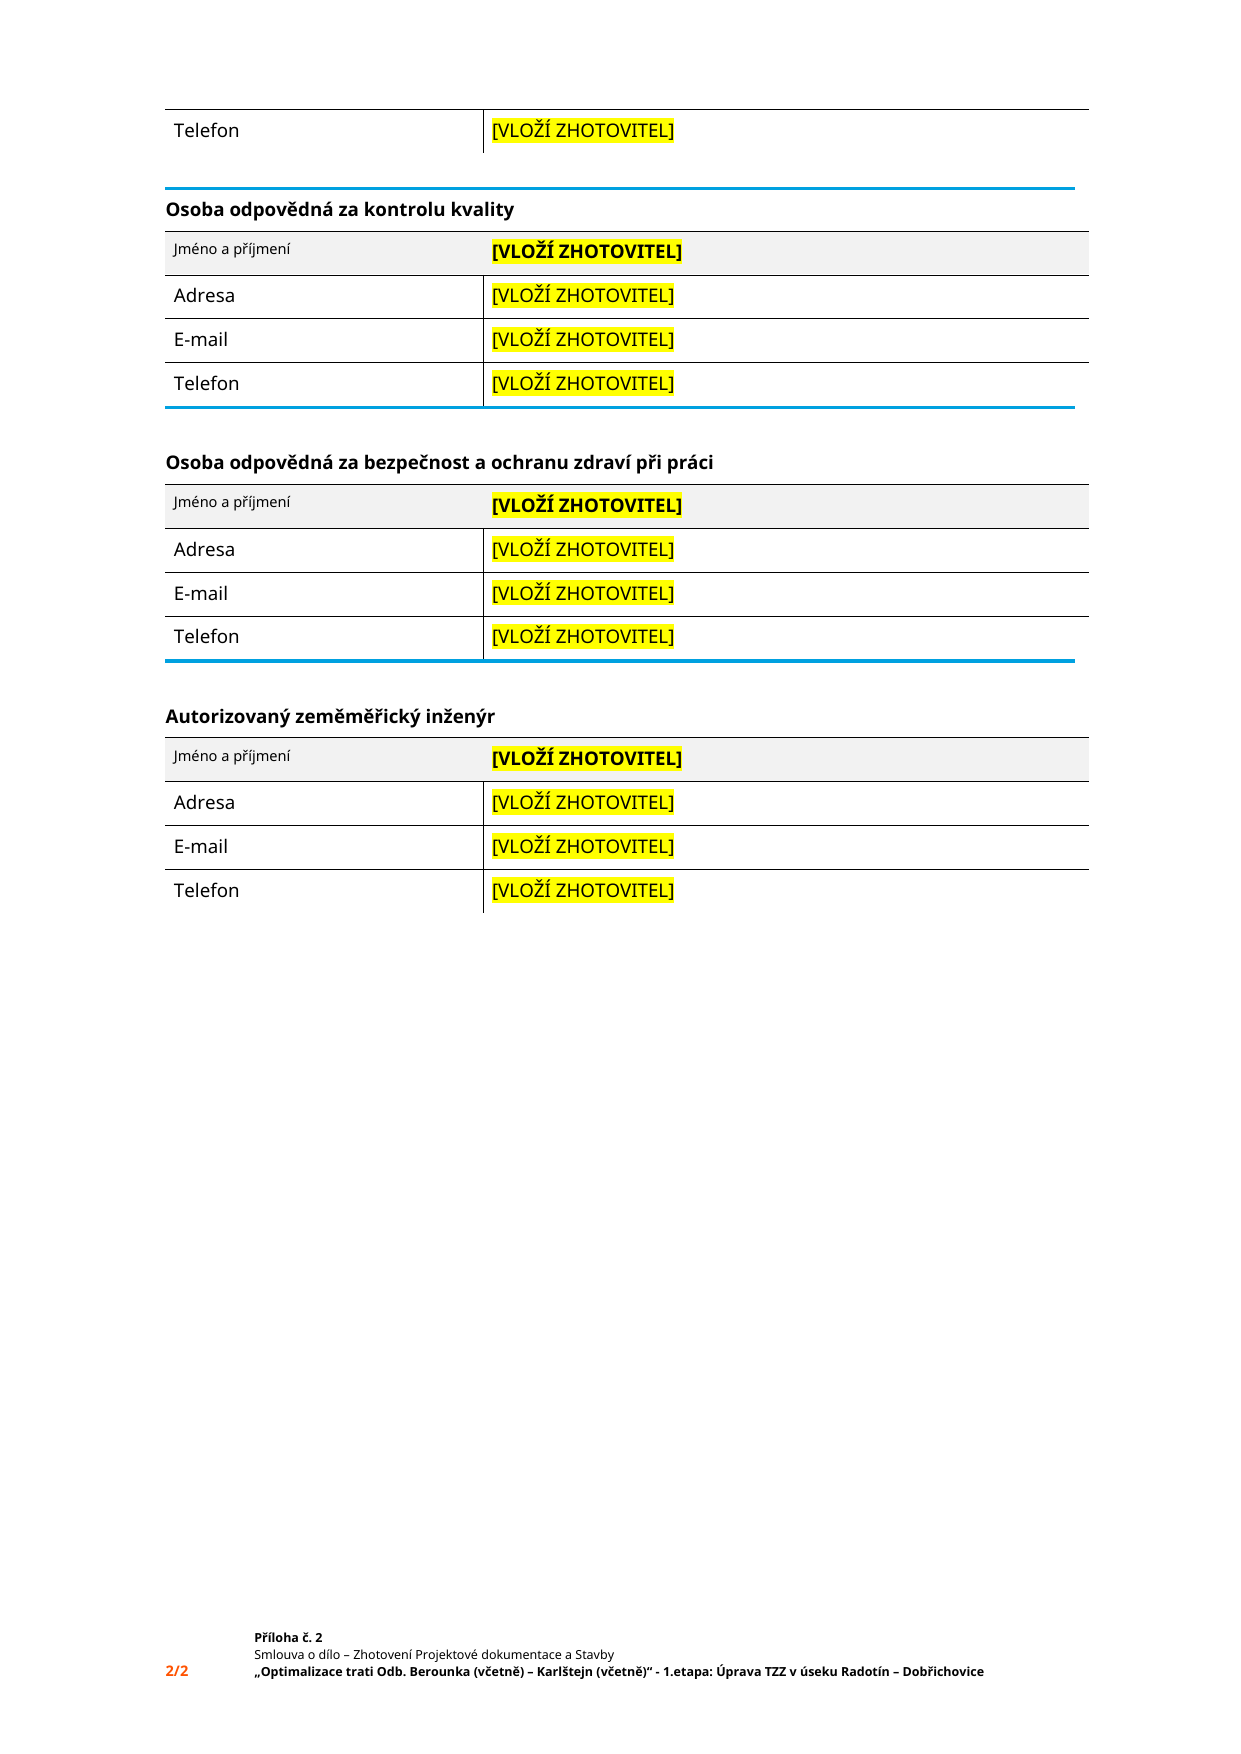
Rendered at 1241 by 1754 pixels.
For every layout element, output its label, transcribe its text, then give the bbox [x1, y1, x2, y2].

table_header Jméno a příjmení [165, 738, 484, 781]
table_cell Adresa [165, 529, 483, 572]
table_header Jméno a příjmení [165, 485, 484, 528]
text Osoba odpovědná za bezpečnost a ochranu zdraví při práci [165, 440, 1075, 475]
table_cell [VLOŽÍ ZHOTOVITEL] [484, 363, 1089, 406]
table_header [VLOŽÍ ZHOTOVITEL] [484, 738, 1089, 781]
table_header [VLOŽÍ ZHOTOVITEL] [484, 232, 1089, 274]
table_header Jméno a příjmení [165, 232, 484, 274]
table_cell Telefon [165, 110, 483, 153]
table_cell [VLOŽÍ ZHOTOVITEL] [484, 617, 1089, 659]
table_cell E-mail [165, 826, 483, 869]
table_cell E-mail [165, 573, 483, 616]
table_cell [VLOŽÍ ZHOTOVITEL] [484, 573, 1089, 616]
table_cell [VLOŽÍ ZHOTOVITEL] [484, 782, 1089, 825]
table_cell [VLOŽÍ ZHOTOVITEL] [484, 529, 1089, 572]
table_cell [VLOŽÍ ZHOTOVITEL] [484, 826, 1089, 869]
table_cell [VLOŽÍ ZHOTOVITEL] [484, 276, 1089, 318]
text Autorizovaný zeměměřický inženýr [165, 694, 1075, 728]
table_cell Telefon [165, 363, 483, 406]
table_cell Telefon [165, 617, 483, 659]
table_header [VLOŽÍ ZHOTOVITEL] [484, 485, 1089, 528]
table_cell Adresa [165, 276, 483, 318]
table_cell Telefon [165, 870, 483, 913]
text Osoba odpovědná za kontrolu kvality [165, 190, 1075, 222]
table_cell E-mail [165, 319, 483, 362]
table_cell [VLOŽÍ ZHOTOVITEL] [484, 319, 1089, 362]
table_cell [VLOŽÍ ZHOTOVITEL] [484, 870, 1089, 913]
table_cell Adresa [165, 782, 483, 825]
table_cell [VLOŽÍ ZHOTOVITEL] [484, 110, 1089, 153]
